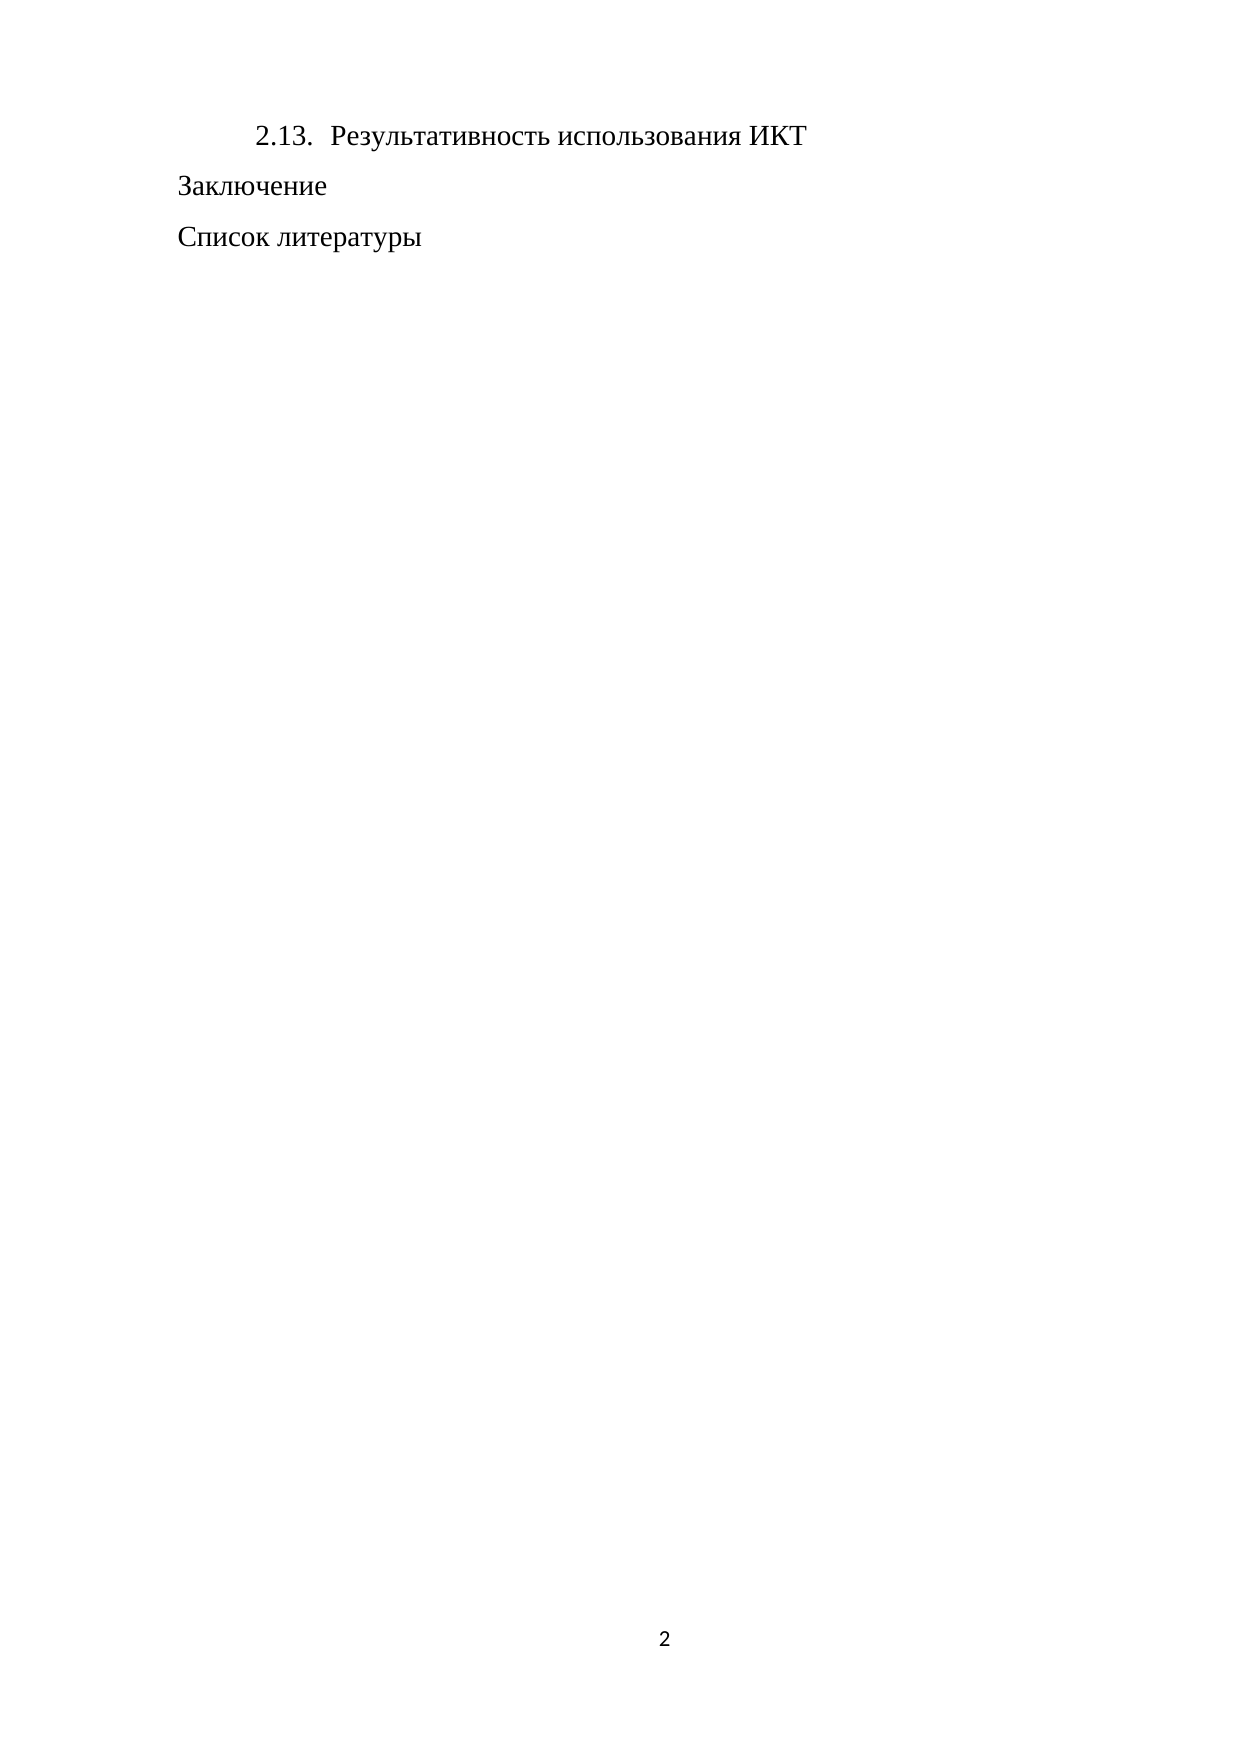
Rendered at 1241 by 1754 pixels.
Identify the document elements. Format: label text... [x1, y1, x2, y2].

list Результативность использования ИКТ [255, 118, 1152, 152]
text Список литературы [177, 219, 1152, 252]
text Заключение [177, 168, 1152, 202]
